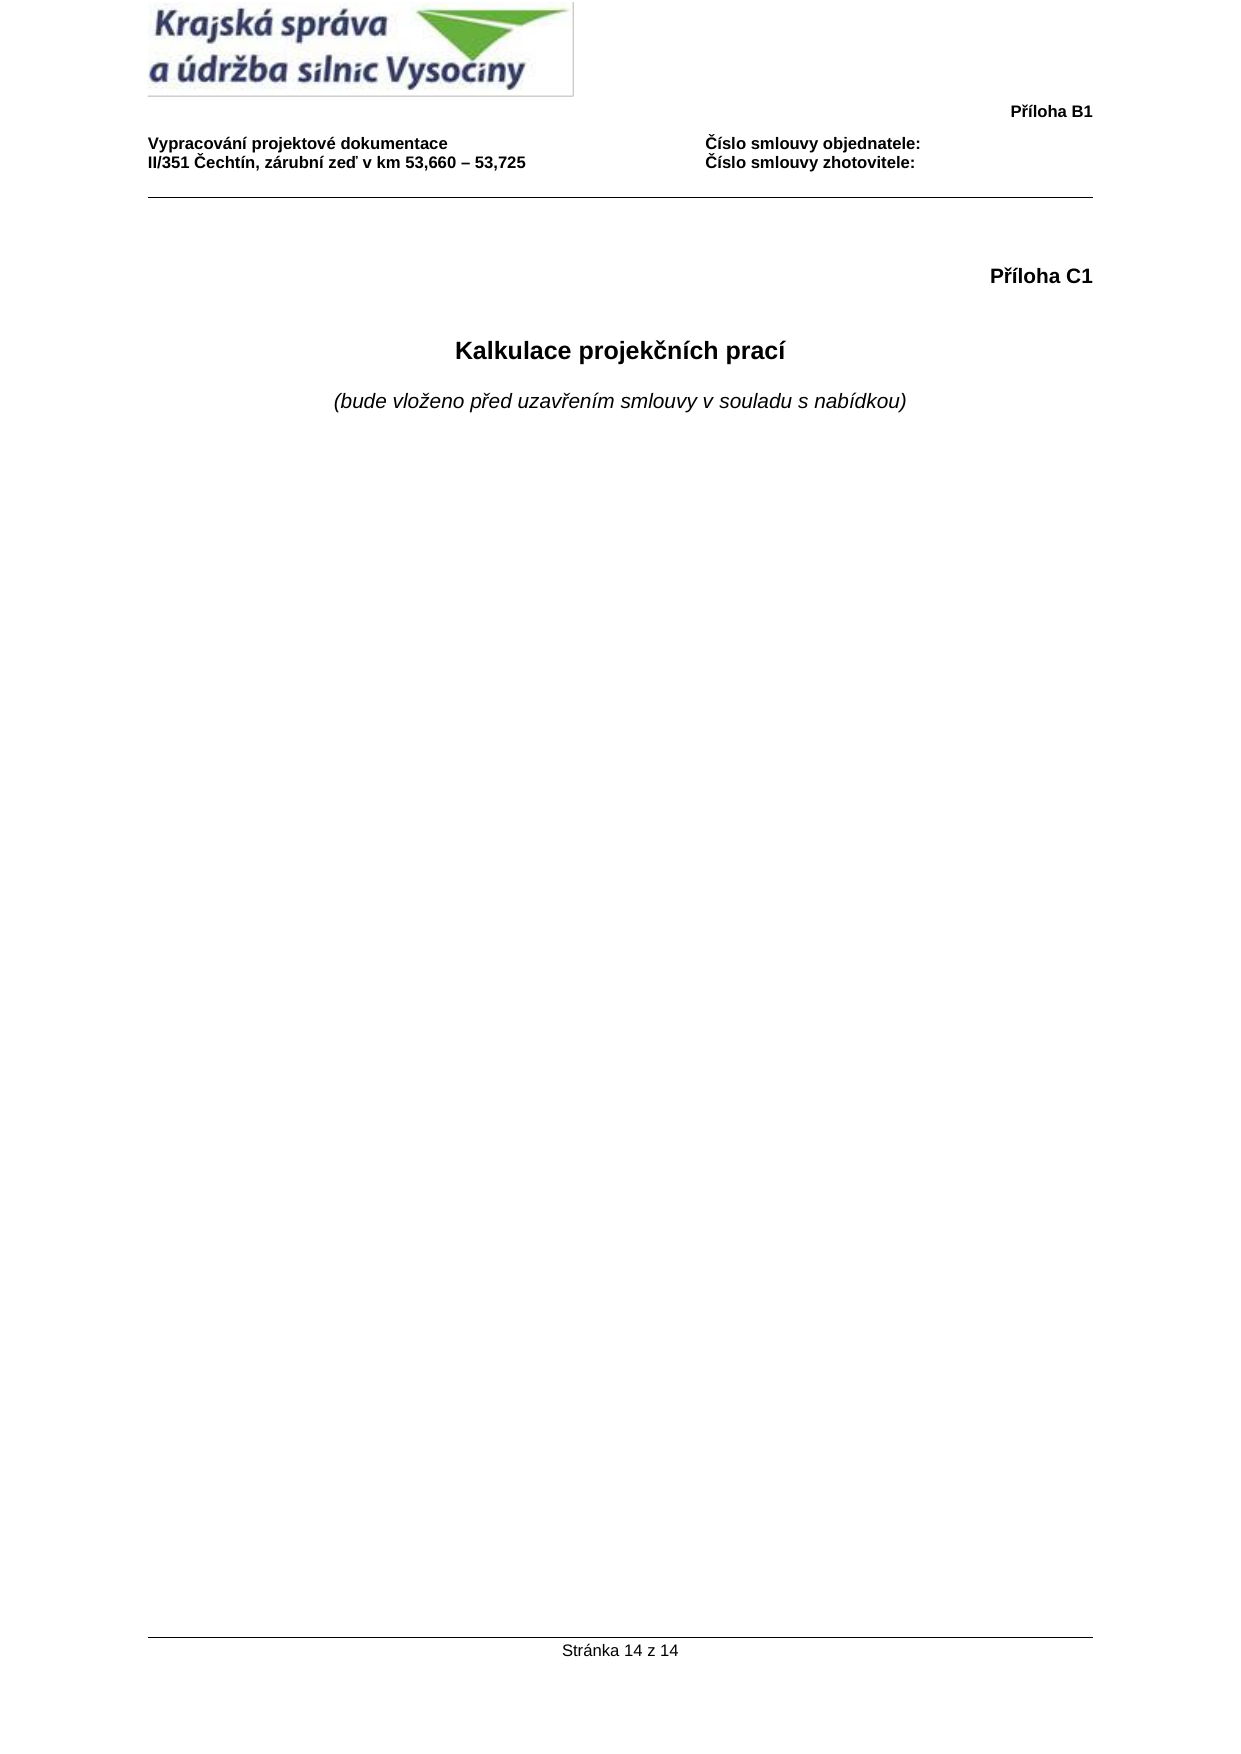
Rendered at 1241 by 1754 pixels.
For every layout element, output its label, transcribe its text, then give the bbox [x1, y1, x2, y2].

picture [147, 2, 574, 98]
text Příloha C1 [148, 264, 1093, 288]
text Kalkulace projekčních prací [148, 336, 1093, 365]
text (bude vloženo před uzavřením smlouvy v souladu s nabídkou) [148, 389, 1093, 413]
